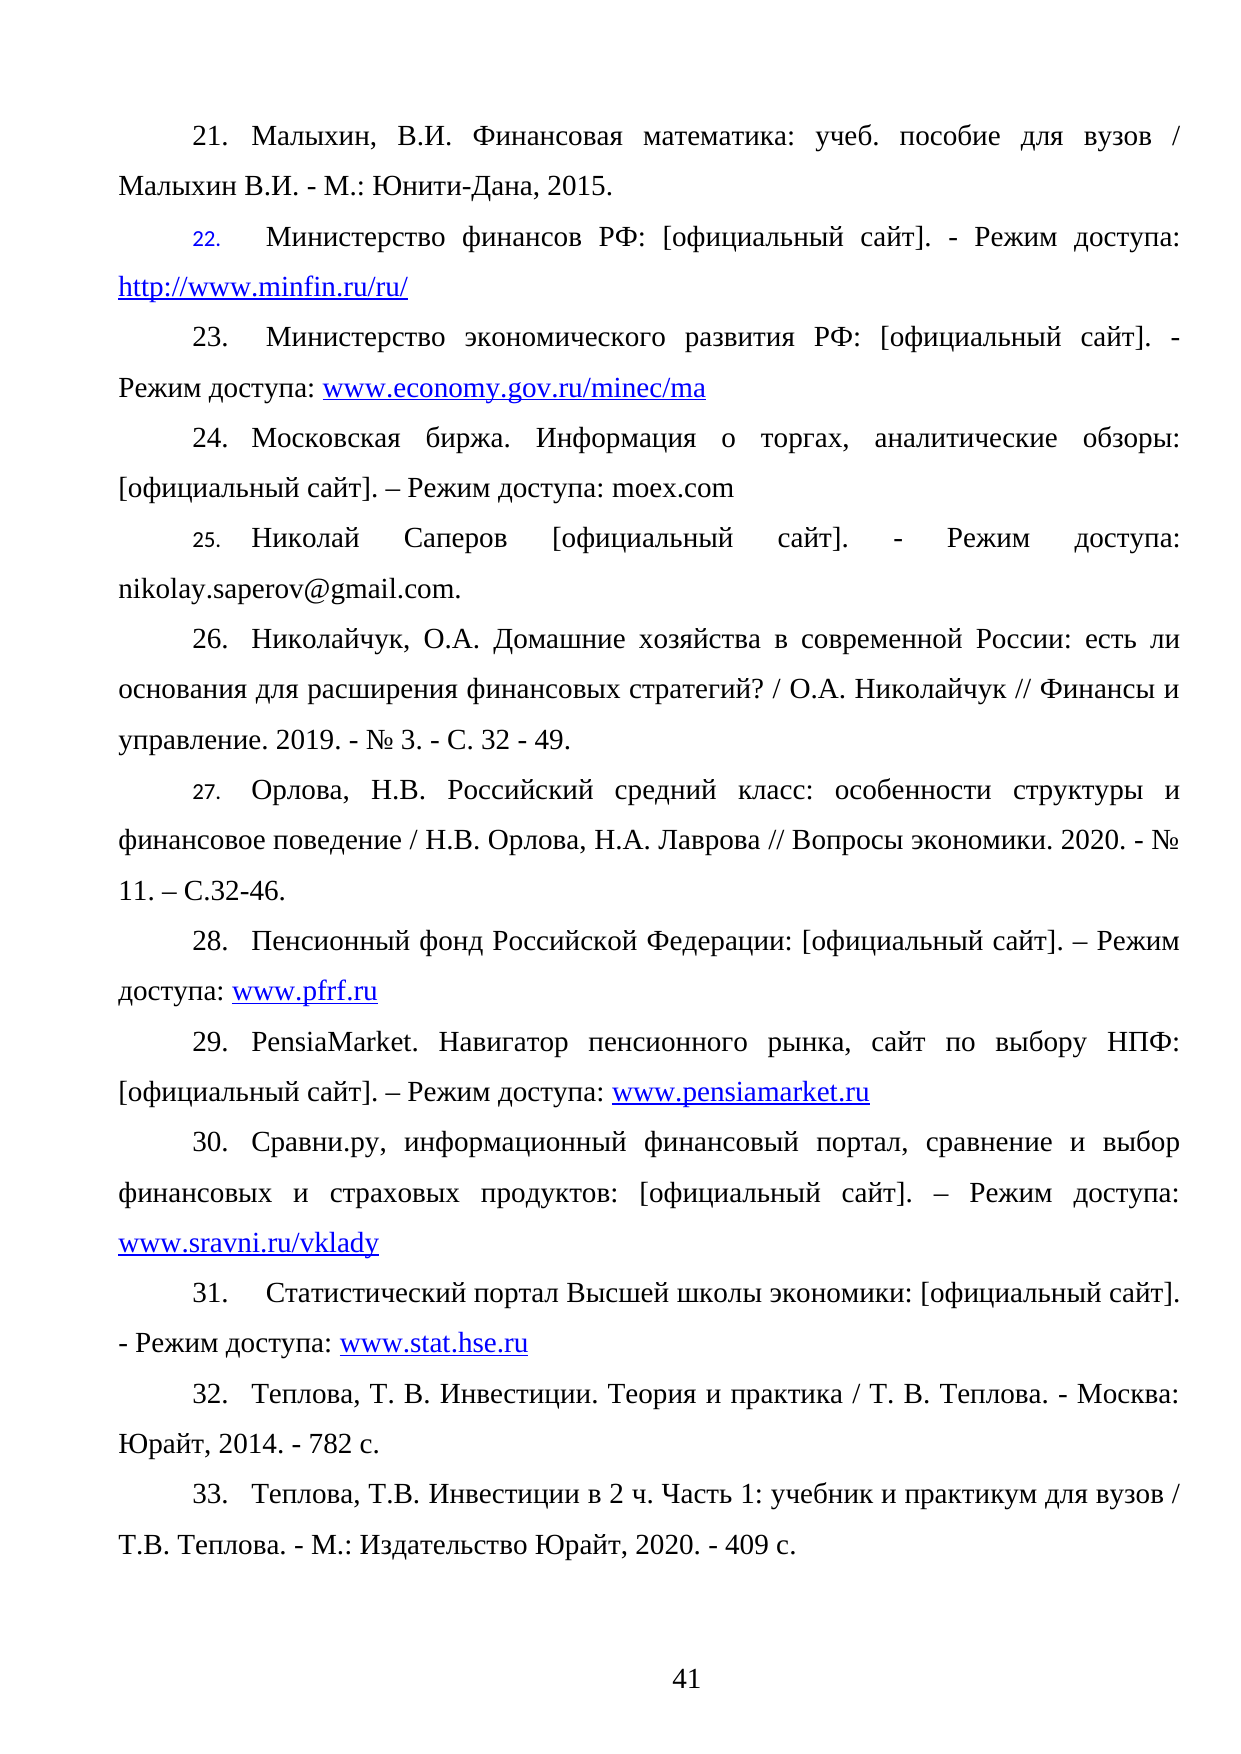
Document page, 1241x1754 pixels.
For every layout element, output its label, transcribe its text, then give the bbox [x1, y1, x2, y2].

list Николай Саперов [официальный сайт]. - Режим доступа: nikolay.saperov@gmail.com. [118, 521, 1181, 604]
list Министерство экономического развития РФ: [официальный сайт]. - Режим доступа: www.economy.gov.ru/minec/ma [118, 319, 1181, 403]
list Московская биржа. Информация о торгах, аналитические обзоры: [официальный сайт]. – Режим доступа: moex.com [118, 420, 1181, 504]
list Сравни.ру, информационный финансовый портал, сравнение и выбор финансовых и страховых продуктов: [официальный сайт]. – Режим доступа: www.sravni.ru/vklady [118, 1124, 1181, 1258]
list Министерство финансов РФ: [официальный сайт]. - Режим доступа: http://www.minfin.ru/ru/ [118, 219, 1181, 303]
list Орлова, Н.В. Российский средний класс: особенности структуры и финансовое поведение / Н.В. Орлова, Н.А. Лаврова // Вопросы экономики. 2020. - № 11. – С.32-46. [118, 772, 1181, 906]
list Пенсионный фонд Российской Федерации: [официальный сайт]. – Режим доступа: www.pfrf.ru [118, 923, 1181, 1007]
list Статистический портал Высшей школы экономики: [официальный сайт]. - Режим доступа: www.stat.hse.ru [118, 1275, 1181, 1359]
list Малыхин, В.И. Финансовая математика: учеб. пособие для вузов / Малыхин В.И. - М.: Юнити-Дана, 2015. [118, 118, 1181, 202]
list Теплова, Т.В. Инвестиции в 2 ч. Часть 1: учебник и практикум для вузов / Т.В. Теплова. - М.: Издательство Юрайт, 2020. - 409 с. [118, 1477, 1181, 1560]
list Николайчук, О.А. Домашние хозяйства в современной России: есть ли основания для расширения финансовых стратегий? / О.А. Николайчук // Финансы и управление. 2019. - № 3. - С. 32 - 49. [118, 621, 1181, 755]
list PensiaMarket. Навигатор пенсионного рынка, сайт по выбору НПФ: [официальный сайт]. – Режим доступа: www.pensiamarket.ru [118, 1024, 1181, 1108]
list Теплова, Т. В. Инвестиции. Теория и практика / Т. В. Теплова. - Москва: Юрайт, 2014. - 782 с. [118, 1376, 1181, 1460]
